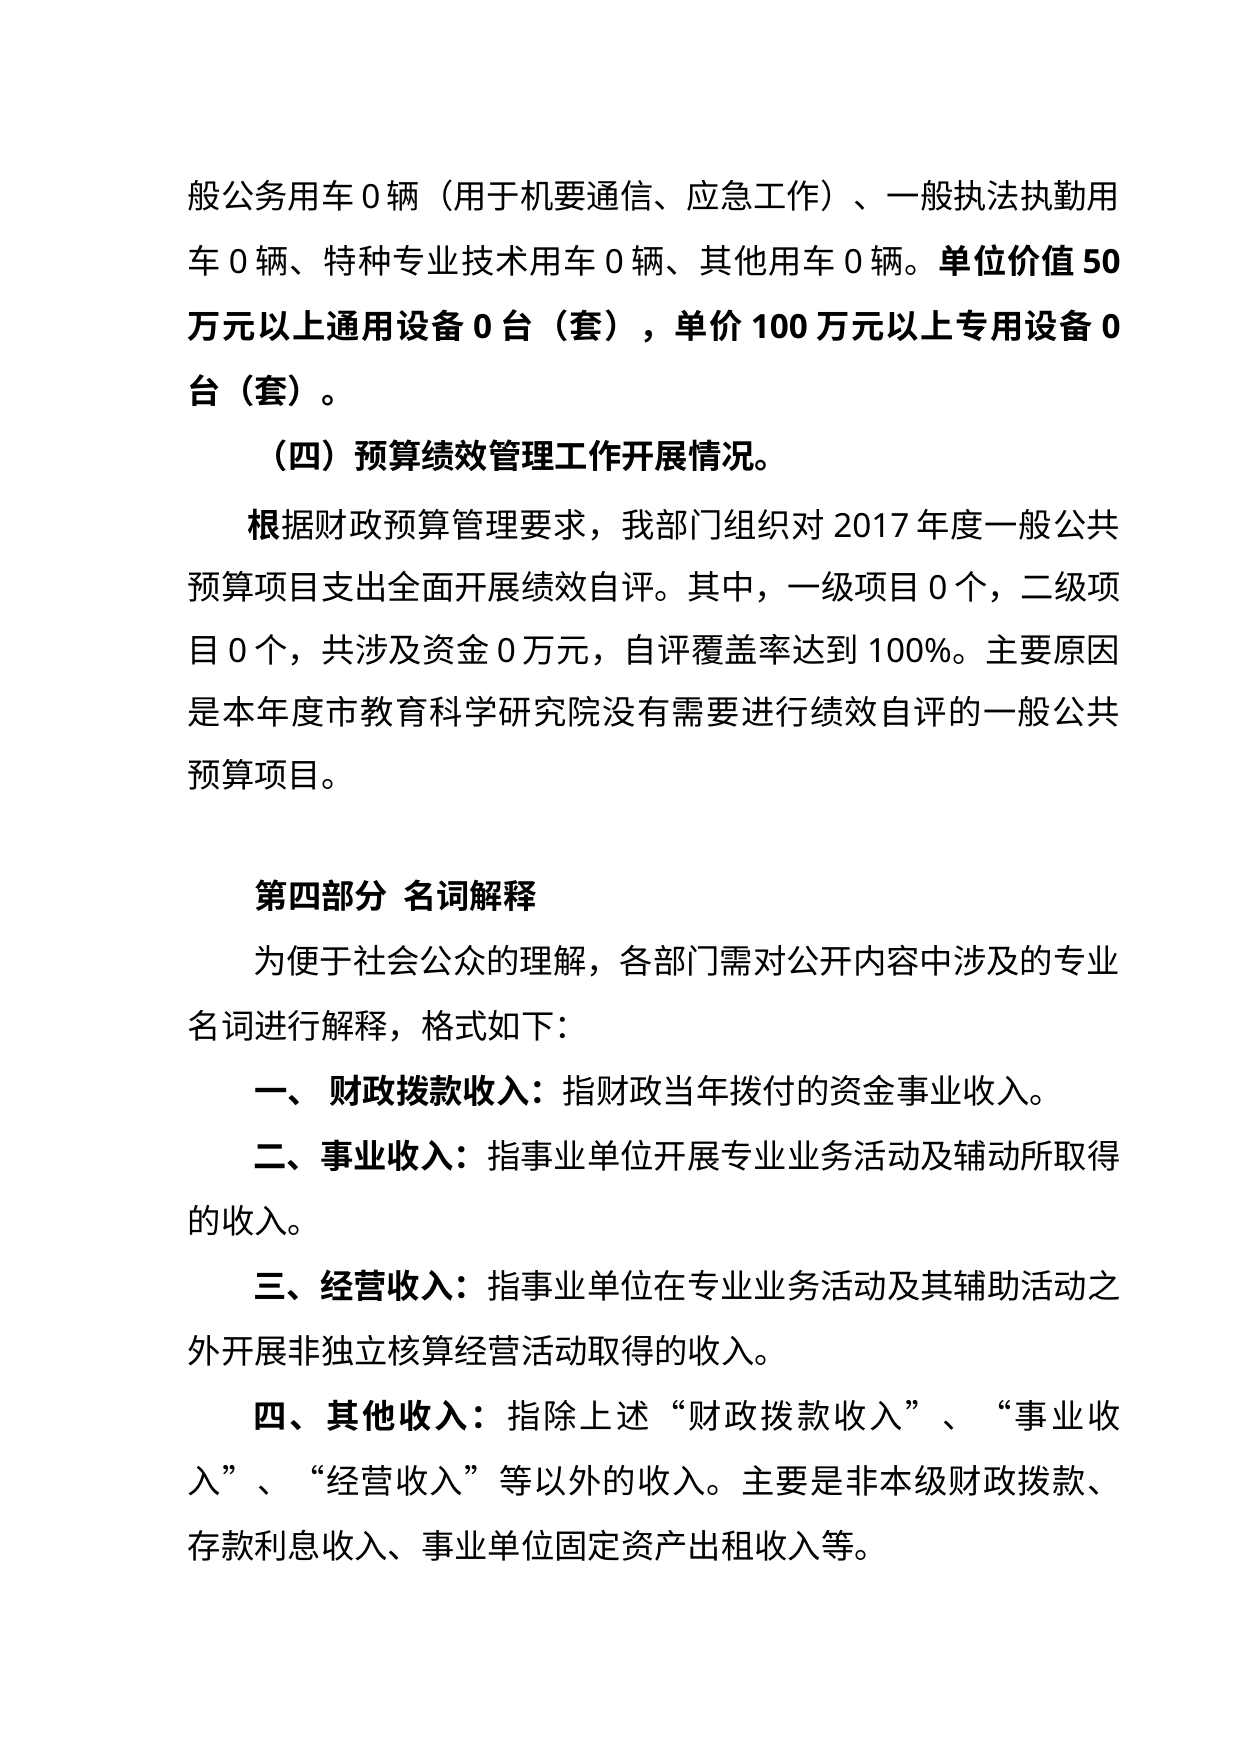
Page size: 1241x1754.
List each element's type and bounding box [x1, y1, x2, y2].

table_header [188, 162, 1121, 1577]
